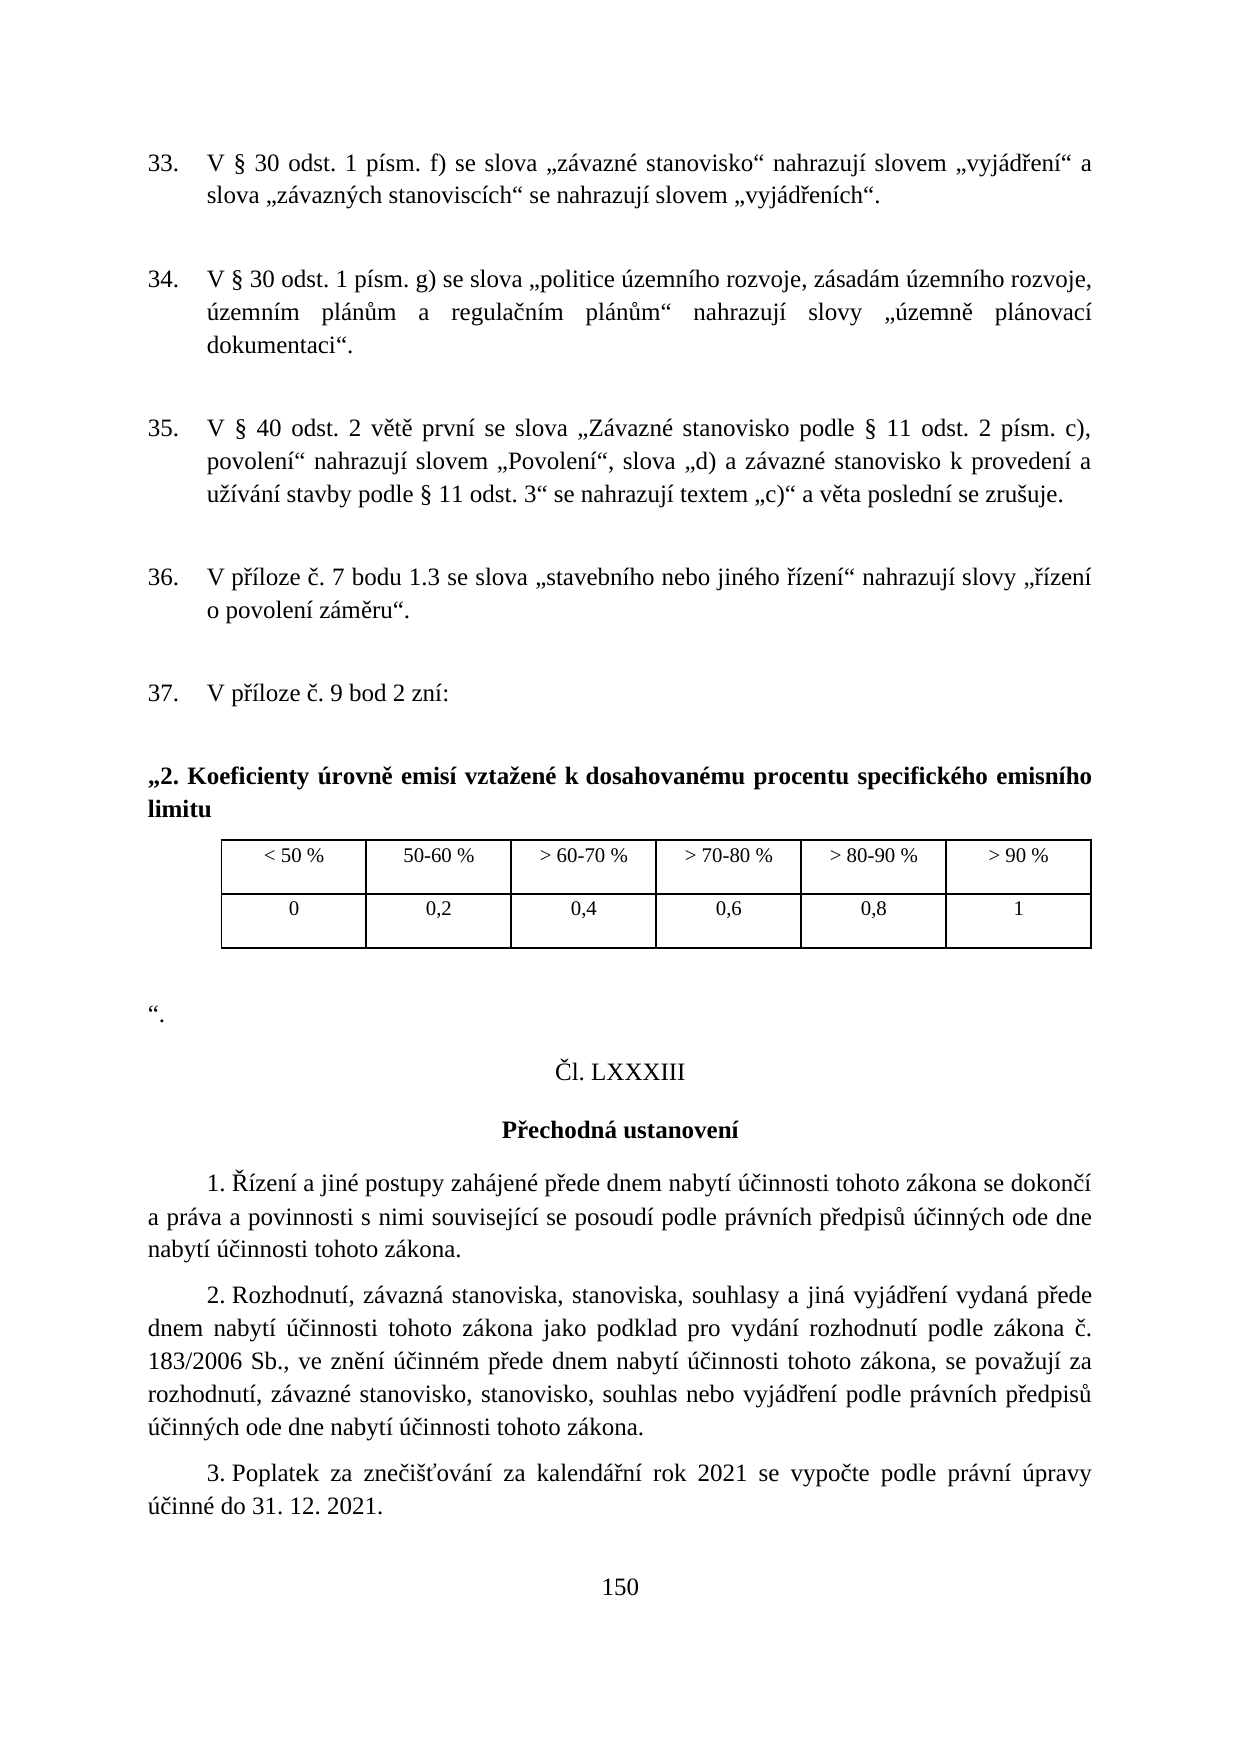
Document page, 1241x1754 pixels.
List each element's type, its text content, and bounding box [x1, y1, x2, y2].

table_header > 70-80 % [657, 841, 800, 893]
table_cell 0,6 [657, 895, 800, 947]
list “. [148, 999, 1093, 1027]
text V příloze č. 9 bod 2 zní: [148, 678, 1093, 707]
text V § 30 odst. 1 písm. g) se slova „politice územního rozvoje, zásadám územního rozvoje, územním plánům a regulačním plánům“ nahrazují slovy „územně plánovací dokumentaci“. [148, 264, 1093, 358]
list Řízení a jiné postupy zahájené přede dnem nabytí účinnosti tohoto zákona se dokončí a práva a povinnosti s nimi související se posoudí podle právních předpisů účinných ode dne nabytí účinnosti tohoto zákona. [148, 1168, 1093, 1263]
table_header > 90 % [947, 841, 1090, 893]
list Poplatek za znečišťování za kalendářní rok 2021 se vypočte podle právní úpravy účinné do 31. 12. 2021. [148, 1458, 1093, 1519]
table_header > 60-70 % [512, 841, 655, 893]
table_cell 0,8 [802, 895, 945, 947]
table_cell 0 [222, 895, 365, 947]
list „2. Koeficienty úrovně emisí vztažené k dosahovanému procentu specifického emisního limitu [148, 761, 1093, 823]
text V § 40 odst. 2 větě první se slova „Závazné stanovisko podle § 11 odst. 2 písm. c), povolení“ nahrazují slovem „Povolení“, slova „d) a závazné stanovisko k provedení a užívání stavby podle § 11 odst. 3“ se nahrazují textem „c)“ a věta poslední se zrušuje. [148, 413, 1093, 507]
text Čl. LXXXIII [148, 1057, 1093, 1085]
table_header 50-60 % [367, 841, 510, 893]
list Rozhodnutí, závazná stanoviska, stanoviska, souhlasy a jiná vyjádření vydaná přede dnem nabytí účinnosti tohoto zákona jako podklad pro vydání rozhodnutí podle zákona č. 183/2006 Sb., ve znění účinném přede dnem nabytí účinnosti tohoto zákona, se považují za rozhodnutí, závazné stanovisko, stanovisko, souhlas nebo vyjádření podle právních předpisů účinných ode dne nabytí účinnosti tohoto zákona. [148, 1280, 1093, 1441]
text V § 30 odst. 1 písm. f) se slova „závazné stanovisko“ nahrazují slovem „vyjádření“ a slova „závazných stanoviscích“ se nahrazují slovem „vyjádřeních“. [148, 148, 1093, 209]
table_header > 80-90 % [802, 841, 945, 893]
text Přechodná ustanovení [148, 1115, 1093, 1143]
text V příloze č. 7 bodu 1.3 se slova „stavebního nebo jiného řízení“ nahrazují slovy „řízení o povolení záměru“. [148, 562, 1093, 623]
table_cell 0,4 [512, 895, 655, 947]
table_cell 0,2 [367, 895, 510, 947]
table_header < 50 % [222, 841, 365, 893]
table_cell 1 [947, 895, 1090, 947]
